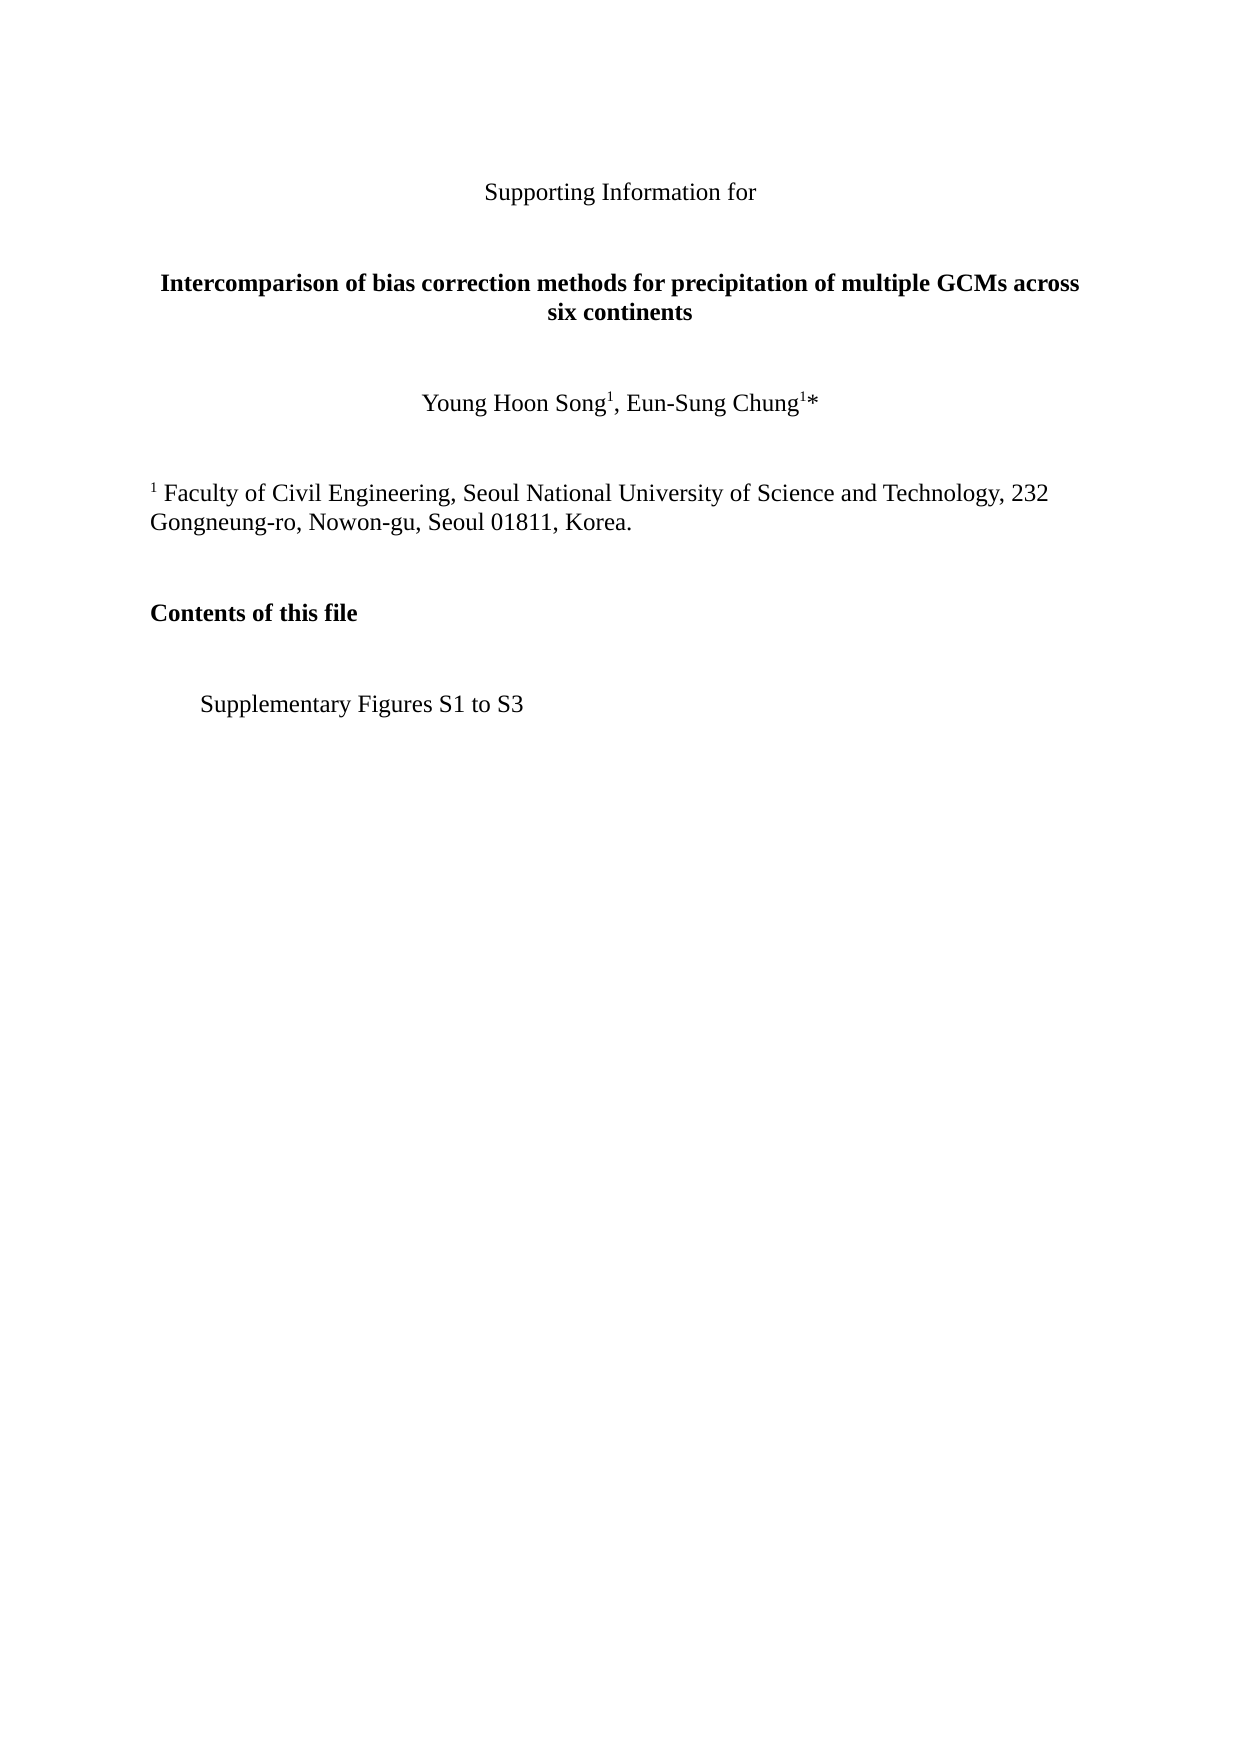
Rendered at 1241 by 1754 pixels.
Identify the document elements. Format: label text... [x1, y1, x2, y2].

text Intercomparison of bias correction methods for precipitation of multiple GCMs across six continents [150, 268, 1090, 326]
text Contents of this file [150, 598, 1090, 627]
text Young Hoon Song1, Eun-Sung Chung1* [150, 388, 1090, 416]
text 1 Faculty of Civil Engineering, Seoul National University of Science and Technology, 232 Gongneung-ro, Nowon-gu, Seoul 01811, Korea. [150, 478, 1090, 536]
text Supporting Information for [150, 177, 1090, 206]
text Supplementary Figures S1 to S3 [150, 689, 1090, 718]
